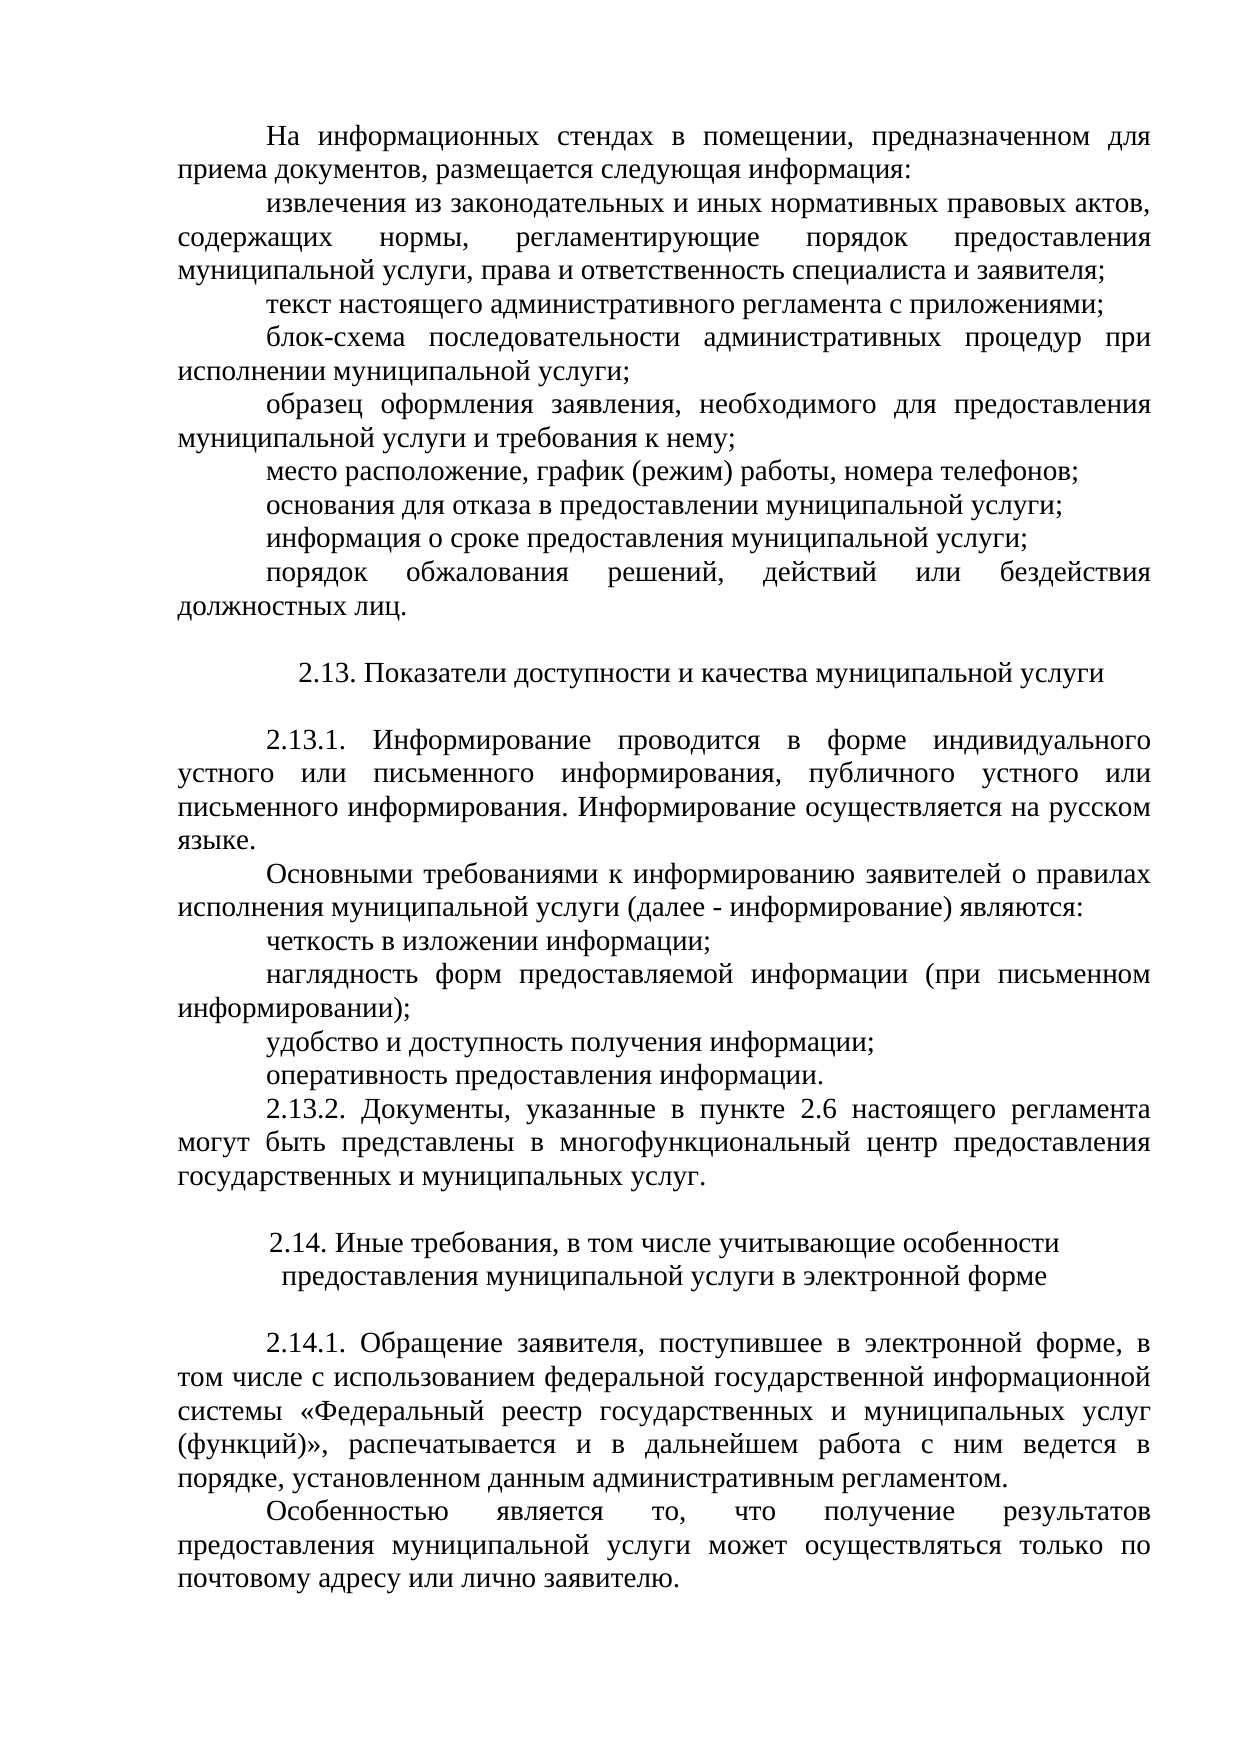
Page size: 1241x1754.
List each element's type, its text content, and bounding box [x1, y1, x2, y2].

text 2.14.1. Обращение заявителя, поступившее в электронной форме, в том числе с использованием федеральной государственной информационной системы «Федеральный реестр государственных и муниципальных услуг (функций)», распечатывается и в дальнейшем работа с ним ведется в порядке, установленном данным административным регламентом. [177, 1326, 1152, 1493]
text текст настоящего административного регламента с приложениями; [177, 286, 1152, 319]
text четкость в изложении информации; [177, 923, 1152, 957]
text порядок обжалования решений, действий или бездействия должностных лиц. [177, 554, 1152, 621]
text наглядность форм предоставляемой информации (при письменном информировании); [177, 957, 1152, 1024]
text 2.13.1. Информирование проводится в форме индивидуального устного или письменного информирования, публичного устного или письменного информирования. Информирование осуществляется на русском языке. [177, 722, 1152, 856]
text 2.14. Иные требования, в том числе учитывающие особенности предоставления муниципальной услуги в электронной форме [177, 1225, 1152, 1292]
text информация о сроке предоставления муниципальной услуги; [177, 521, 1152, 554]
text Основными требованиями к информированию заявителей о правилах исполнения муниципальной услуги (далее - информирование) являются: [177, 856, 1152, 923]
text 2.13. Показатели доступности и качества муниципальной услуги [177, 655, 1152, 688]
text блок-схема последовательности административных процедур при исполнении муниципальной услуги; [177, 319, 1152, 386]
text извлечения из законодательных и иных нормативных правовых актов, содержащих нормы, регламентирующие порядок предоставления муниципальной услуги, права и ответственность специалиста и заявителя; [177, 185, 1152, 286]
text 2.13.2. Документы, указанные в пункте 2.6 настоящего регламента могут быть представлены в многофункциональный центр предоставления государственных и муниципальных услуг. [177, 1091, 1152, 1191]
text основания для отказа в предоставлении муниципальной услуги; [177, 487, 1152, 521]
text На информационных стендах в помещении, предназначенном для приема документов, размещается следующая информация: [177, 118, 1152, 185]
text удобство и доступность получения информации; [177, 1024, 1152, 1057]
text Особенностью является то, что получение результатов предоставления муниципальной услуги может осуществляться только по почтовому адресу или лично заявителю. [177, 1493, 1152, 1594]
text оперативность предоставления информации. [177, 1057, 1152, 1091]
text место расположение, график (режим) работы, номера телефонов; [177, 453, 1152, 487]
text образец оформления заявления, необходимого для предоставления муниципальной услуги и требования к нему; [177, 386, 1152, 453]
